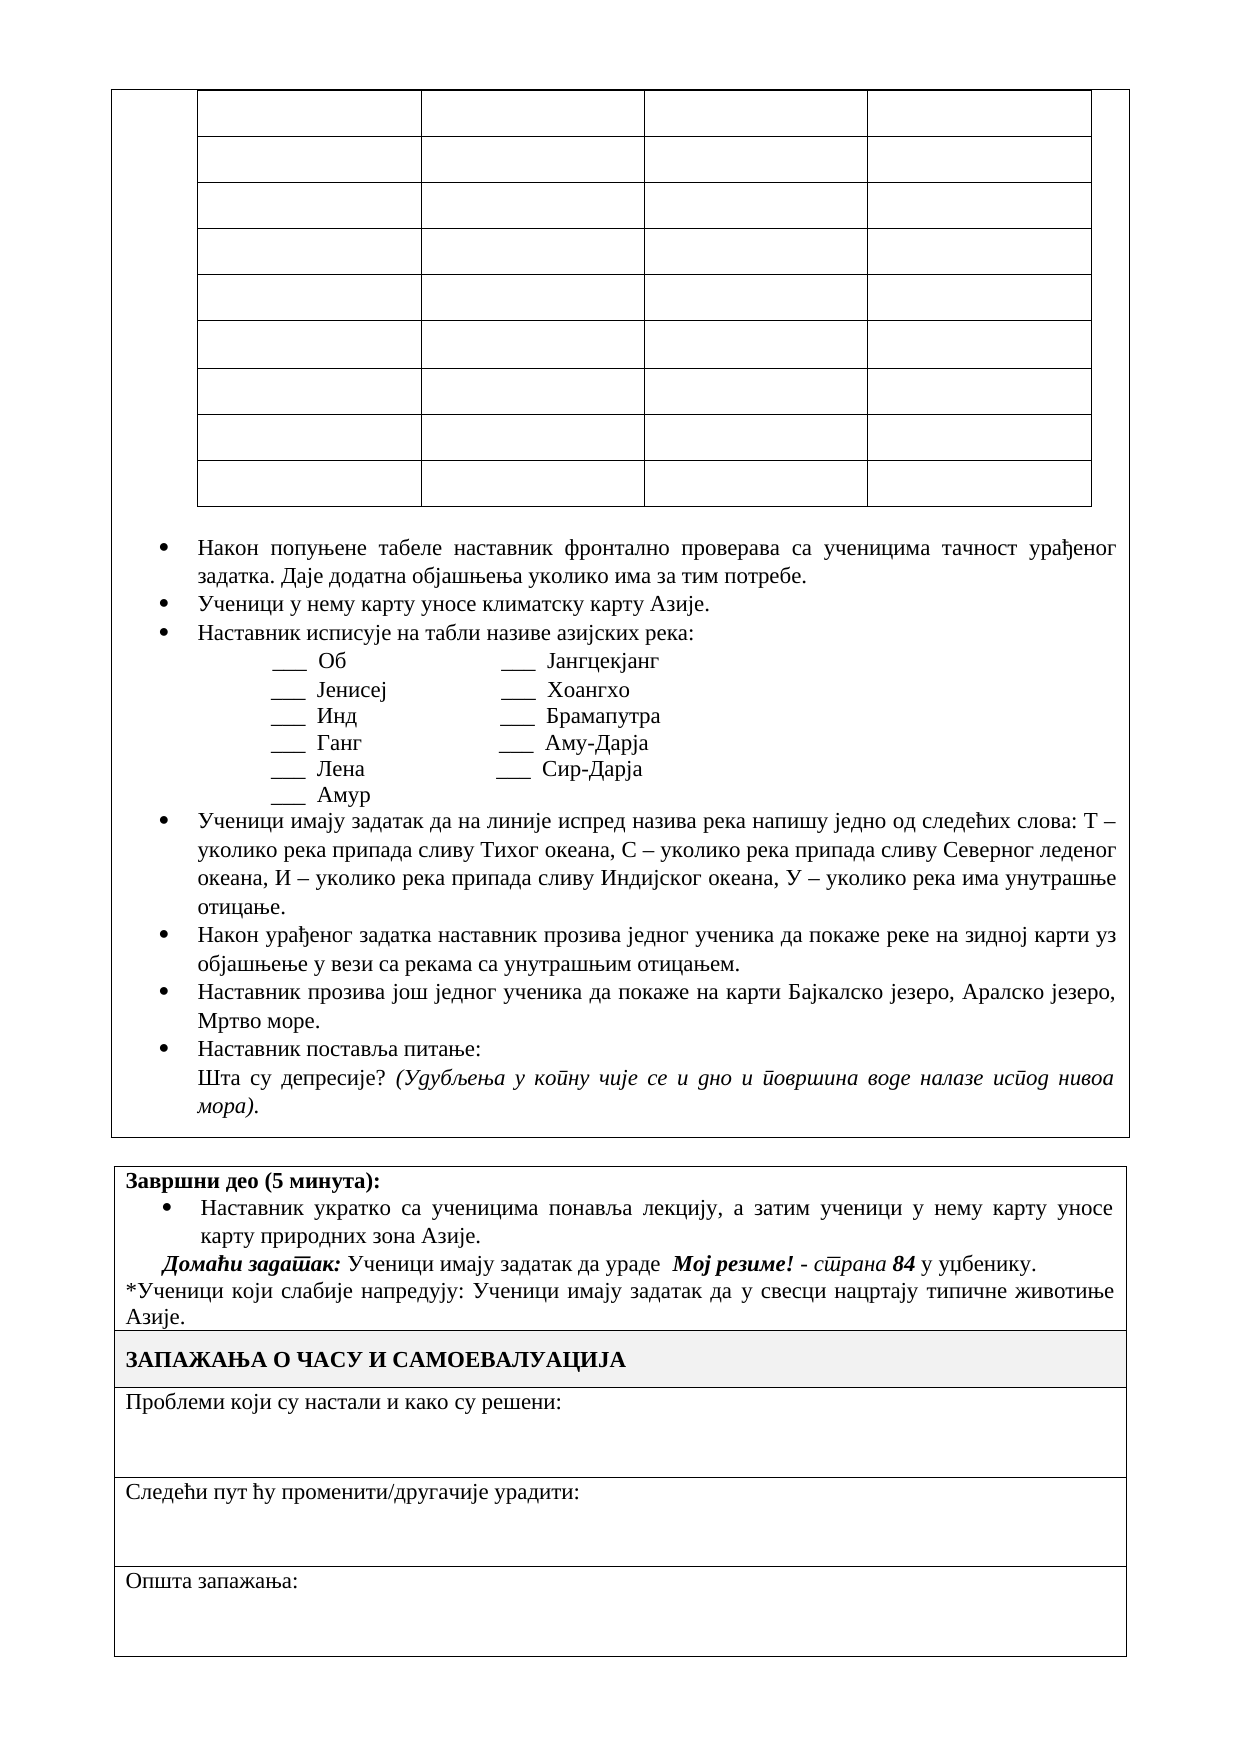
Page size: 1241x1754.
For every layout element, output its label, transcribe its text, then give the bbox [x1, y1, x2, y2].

table_cell ЗАПАЖАЊА О ЧАСУ И САМОЕВАЛУАЦИЈА [115, 1331, 1126, 1387]
table_cell Проблеми који су настали и како су решени: [115, 1388, 1126, 1477]
table_cell Општа запажања: [115, 1567, 1126, 1656]
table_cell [112, 90, 1129, 1137]
table_header Завршни део (5 минута): Наставник укратко са ученицима понавља лекцију, а затим ученици у нему карту уносе карту природних зона Азије. Домаћи задатак: Ученици имају задатак да ураде Мој резиме! - страна 84 у уџбенику. *Ученици који слабије напредују: Ученици имају задатак да у свесци нацртају типичне животиње Азије. [115, 1167, 1126, 1329]
table_cell Следећи пут ћу променити/другачије урадити: [115, 1478, 1126, 1566]
